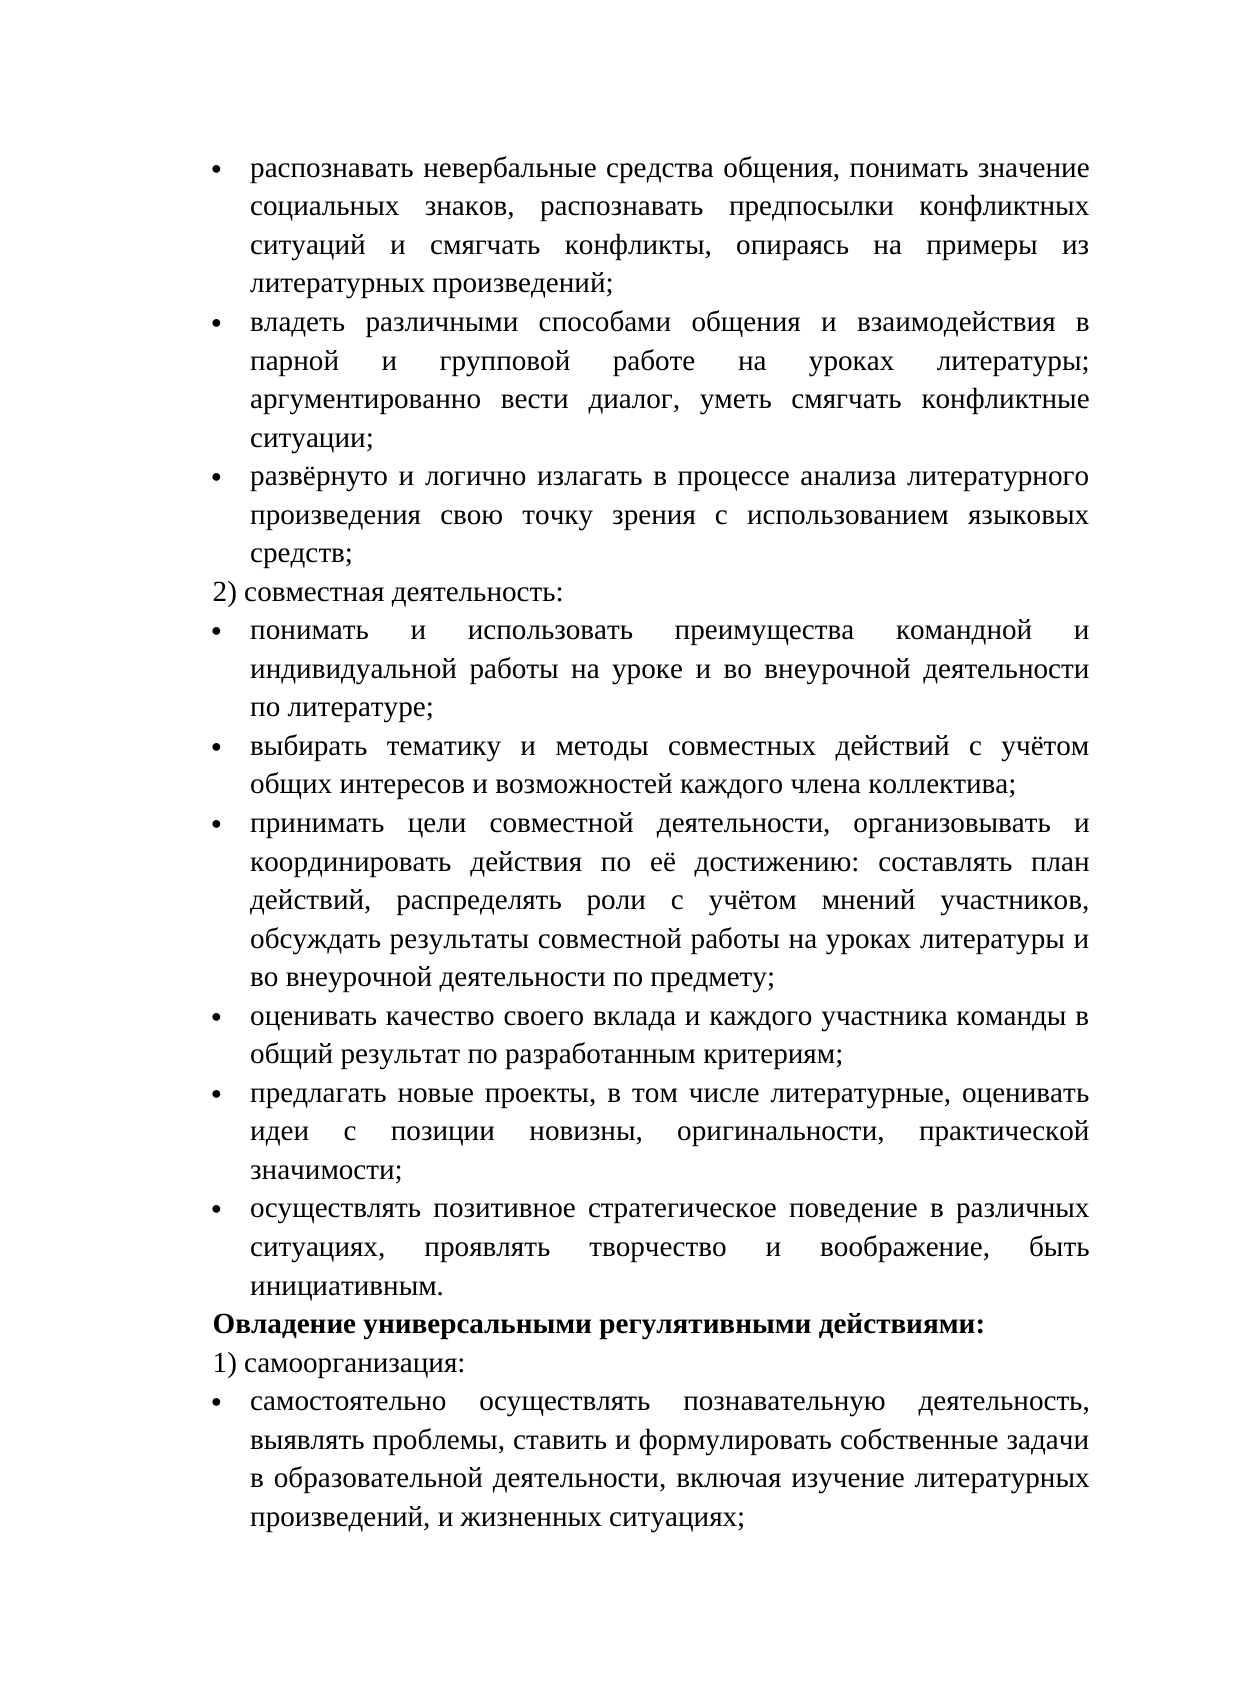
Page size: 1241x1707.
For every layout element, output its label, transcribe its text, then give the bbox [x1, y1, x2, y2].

list принимать цели совместной деятельности, организовывать и координировать действия по её достижению: составлять план действий, распределять роли с учётом мнений участников, обсуждать результаты совместной работы на уроках литературы и во внеурочной деятельности по предмету; [212, 805, 1090, 993]
list оценивать качество своего вклада и каждого участника команды в общий результат по разработанным критериям; [212, 998, 1090, 1070]
text 1) самоорганизация: [150, 1345, 1090, 1378]
list понимать и использовать преимущества командной и индивидуальной работы на уроке и во внеурочной деятельности по литературе; [212, 612, 1090, 723]
list владеть различными способами общения и взаимодействия в парной и групповой работе на уроках литературы; аргументированно вести диалог, уметь смягчать конфликтные ситуации; [212, 304, 1090, 453]
list самостоятельно осуществлять познавательную деятельность, выявлять проблемы, ставить и формулировать собственные задачи в образовательной деятельности, включая изучение литературных произведений, и жизненных ситуациях; [212, 1383, 1090, 1532]
list распознавать невербальные средства общения, понимать значение социальных знаков, распознавать предпосылки конфликтных ситуаций и смягчать конфликты, опираясь на примеры из литературных произведений; [212, 150, 1090, 299]
list осуществлять позитивное стратегическое поведение в различных ситуациях, проявлять творчество и воображение, быть инициативным. [212, 1191, 1090, 1301]
list развёрнуто и логично излагать в процессе анализа литературного произведения свою точку зрения с использованием языковых средств; [212, 458, 1090, 569]
text Овладение универсальными регулятивными действиями: [150, 1306, 1090, 1340]
list предлагать новые проекты, в том числе литературные, оценивать идеи с позиции новизны, оригинальности, практической значимости; [212, 1075, 1090, 1186]
text 2) совместная деятельность: [150, 574, 1090, 607]
list выбирать тематику и методы совместных действий с учётом общих интересов и возможностей каждого члена коллектива; [212, 728, 1090, 800]
